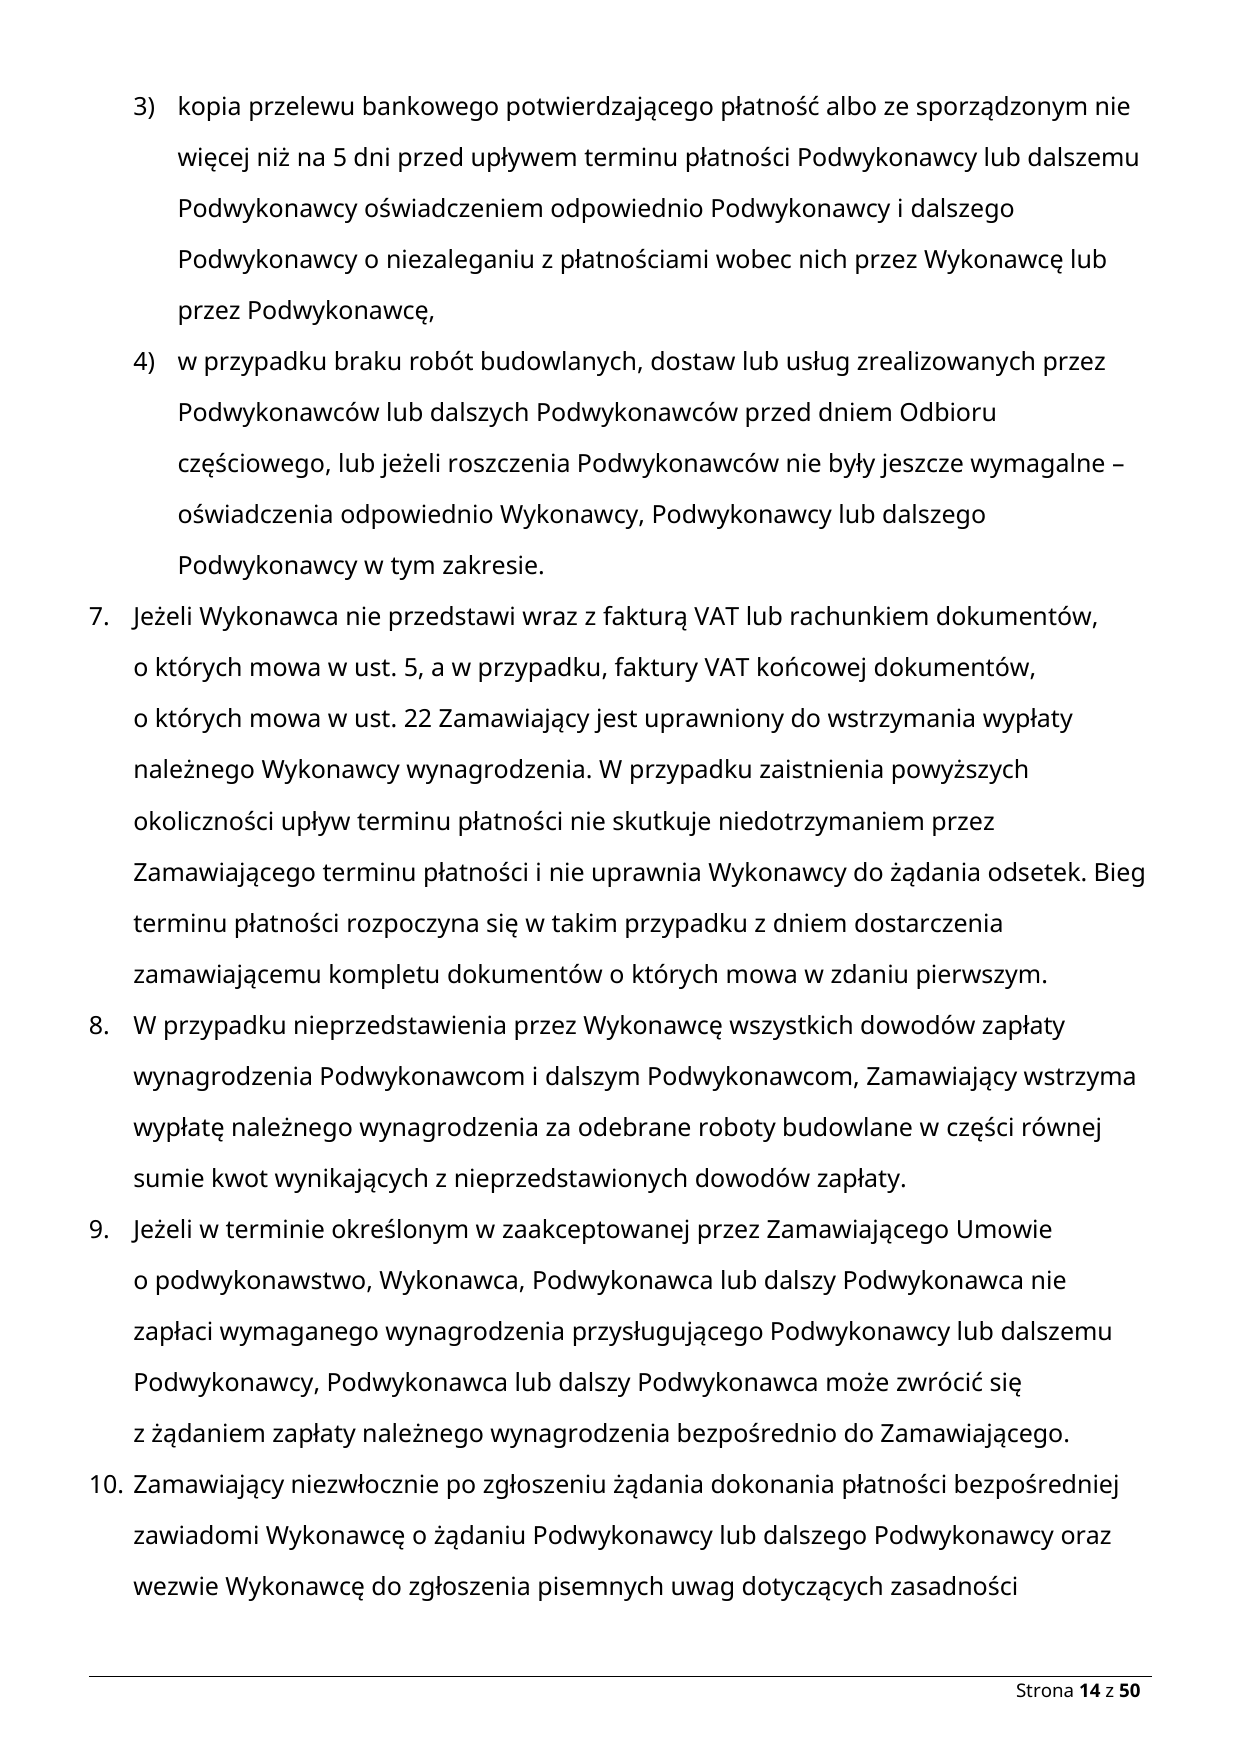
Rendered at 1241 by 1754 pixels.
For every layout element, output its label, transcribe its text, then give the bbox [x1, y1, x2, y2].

list Jeżeli w terminie określonym w zaakceptowanej przez Zamawiającego Umowie o podwykonawstwo, Wykonawca, Podwykonawca lub dalszy Podwykonawca nie zapłaci wymaganego wynagrodzenia przysługującego Podwykonawcy lub dalszemu Podwykonawcy, Podwykonawca lub dalszy Podwykonawca może zwrócić się z żądaniem zapłaty należnego wynagrodzenia bezpośrednio do Zamawiającego. [89, 1212, 1152, 1450]
list W przypadku nieprzedstawienia przez Wykonawcę wszystkich dowodów zapłaty wynagrodzenia Podwykonawcom i dalszym Podwykonawcom, Zamawiający wstrzyma wypłatę należnego wynagrodzenia za odebrane roboty budowlane w części równej sumie kwot wynikających z nieprzedstawionych dowodów zapłaty. [89, 1007, 1152, 1194]
list kopia przelewu bankowego potwierdzającego płatność albo ze sporządzonym nie więcej niż na 5 dni przed upływem terminu płatności Podwykonawcy lub dalszemu Podwykonawcy oświadczeniem odpowiednio Podwykonawcy i dalszego Podwykonawcy o niezaleganiu z płatnościami wobec nich przez Wykonawcę lub przez Podwykonawcę, [133, 89, 1152, 327]
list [89, 1467, 1152, 1603]
list Jeżeli Wykonawca nie przedstawi wraz z fakturą VAT lub rachunkiem dokumentów, o których mowa w ust. 5, a w przypadku, faktury VAT końcowej dokumentów, o których mowa w ust. 22 Zamawiający jest uprawniony do wstrzymania wypłaty należnego Wykonawcy wynagrodzenia. W przypadku zaistnienia powyższych okoliczności upływ terminu płatności nie skutkuje niedotrzymaniem przez Zamawiającego terminu płatności i nie uprawnia Wykonawcy do żądania odsetek. Bieg terminu płatności rozpoczyna się w takim przypadku z dniem dostarczenia zamawiającemu kompletu dokumentów o których mowa w zdaniu pierwszym. [89, 599, 1152, 990]
list w przypadku braku robót budowlanych, dostaw lub usług zrealizowanych przez Podwykonawców lub dalszych Podwykonawców przed dniem Odbioru częściowego, lub jeżeli roszczenia Podwykonawców nie były jeszcze wymagalne – oświadczenia odpowiednio Wykonawcy, Podwykonawcy lub dalszego Podwykonawcy w tym zakresie. [133, 344, 1152, 582]
